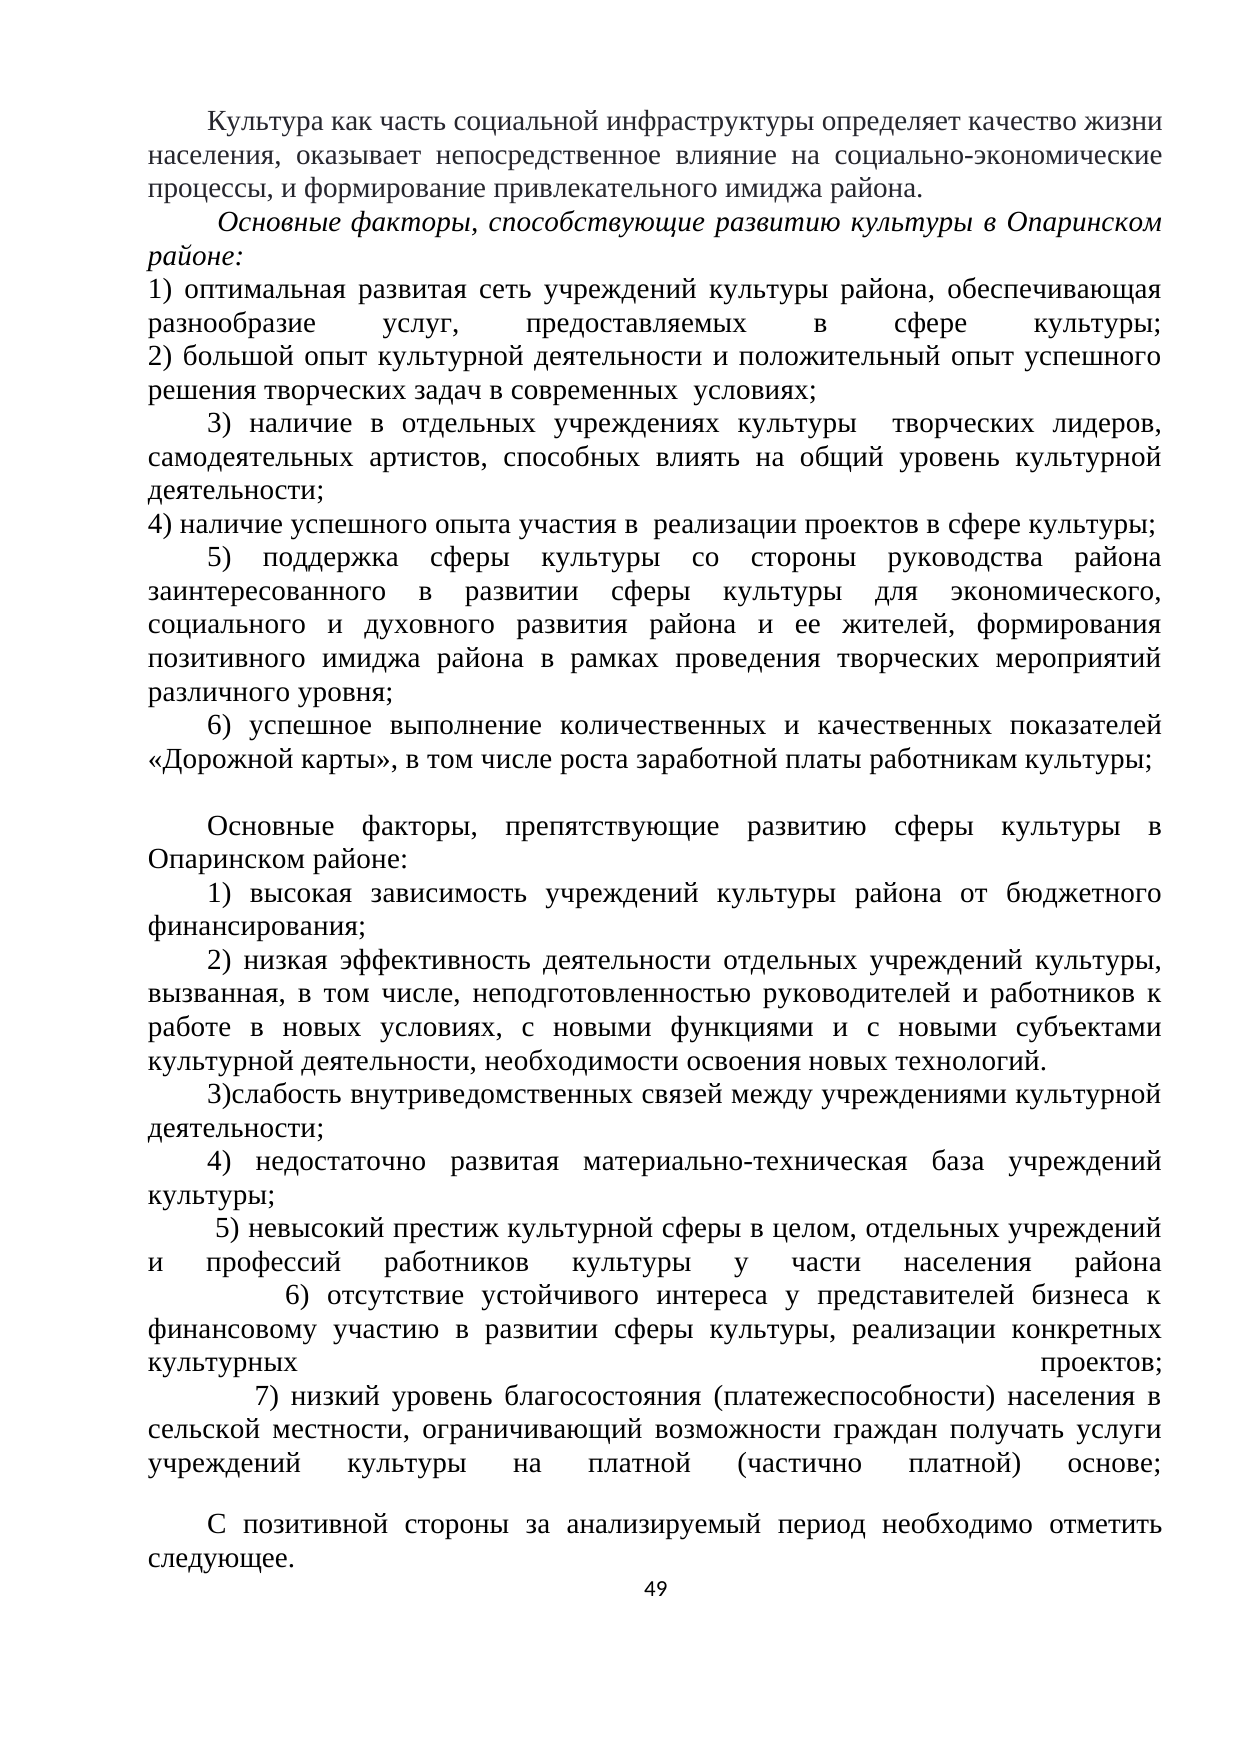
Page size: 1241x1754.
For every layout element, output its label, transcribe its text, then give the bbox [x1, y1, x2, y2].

text Культура как часть социальной инфраструктуры определяет качество жизни населения, оказывает непосредственное влияние на социально-экономические процессы, и формирование привлекательного имиджа района. [148, 103, 1163, 204]
text 3)слабость внутриведомственных связей между учреждениями культурной деятельности; [148, 1076, 1163, 1143]
text 6) успешное выполнение количественных и качественных показателей «Дорожной карты», в том числе роста заработной платы работникам культуры; [148, 707, 1163, 774]
text 5) поддержка сферы культуры со стороны руководства района заинтересованного в развитии сферы культуры для экономического, социального и духовного развития района и ее жителей, формирования позитивного имиджа района в рамках проведения творческих мероприятий различного уровня; [148, 539, 1163, 707]
text С позитивной стороны за анализируемый период необходимо отметить следующее. [148, 1507, 1163, 1574]
text Основные факторы, препятствующие развитию сферы культуры в Опаринском районе: [148, 808, 1163, 875]
text Основные факторы, способствующие развитию культуры в Опаринском районе: 1) оптимальная развитая сеть учреждений культуры района, обеспечивающая разнообразие услуг, предоставляемых в сфере культуры; 2) большой опыт культурной деятельности и положительный опыт успешного решения творческих задач в современных условиях; [148, 204, 1163, 405]
text 1) высокая зависимость учреждений культуры района от бюджетного финансирования; [148, 875, 1163, 942]
text 4) недостаточно развитая материально-техническая база учреждений культуры; 5) невысокий престиж культурной сферы в целом, отдельных учреждений и профессий работников культуры у части населения района 6) отсутствие устойчивого интереса у представителей бизнеса к финансовому участию в развитии сферы культуры, реализации конкретных культурных проектов; 7) низкий уровень благосостояния (платежеспособности) населения в сельской местности, ограничивающий возможности граждан получать услуги учреждений культуры на платной (частично платной) основе; [148, 1143, 1163, 1507]
text 3) наличие в отдельных учреждениях культуры творческих лидеров, самодеятельных артистов, способных влиять на общий уровень культурной деятельности; 4) наличие успешного опыта участия в реализации проектов в сфере культуры; [148, 405, 1163, 539]
text 2) низкая эффективность деятельности отдельных учреждений культуры, вызванная, в том числе, неподготовленностью руководителей и работников к работе в новых условиях, с новыми функциями и с новыми субъектами культурной деятельности, необходимости освоения новых технологий. [148, 942, 1163, 1076]
